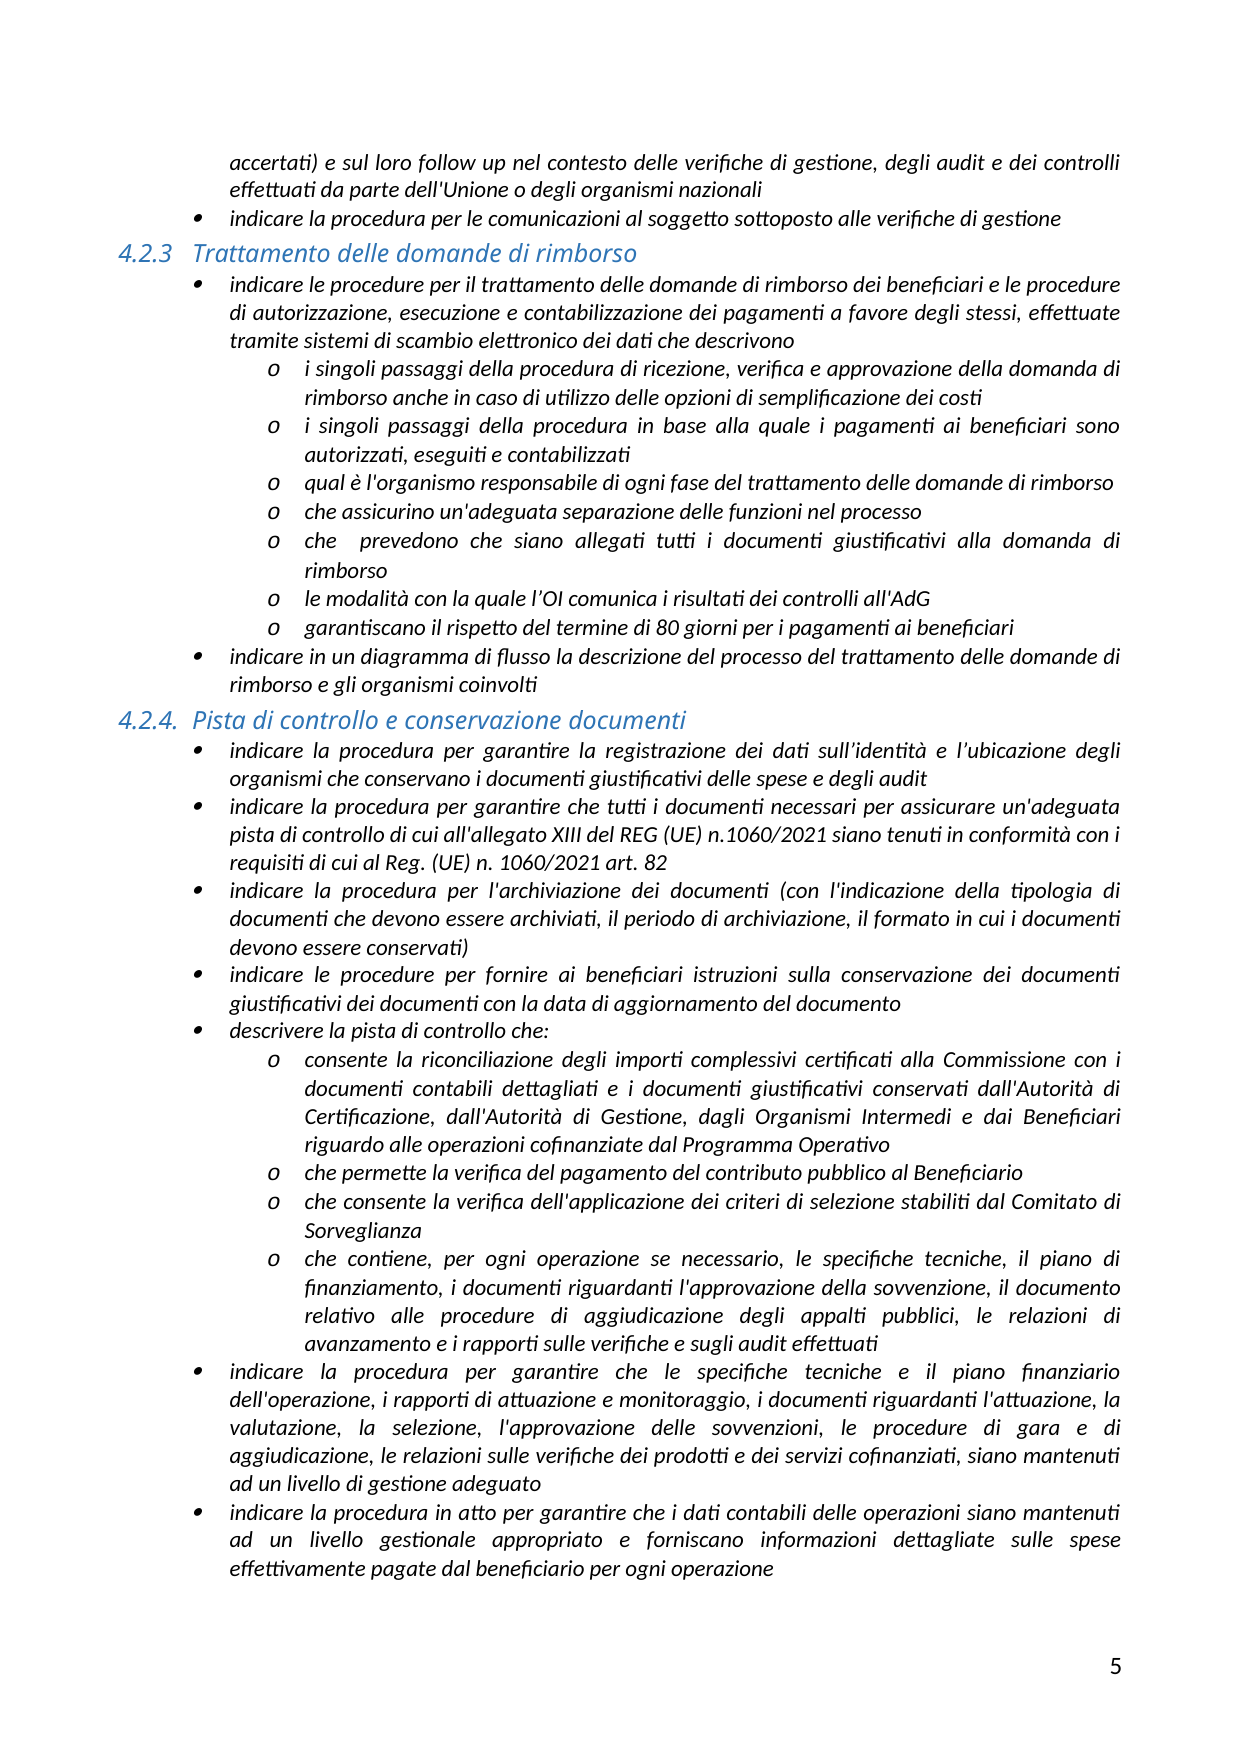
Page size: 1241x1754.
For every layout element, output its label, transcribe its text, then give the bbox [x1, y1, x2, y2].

list consente la riconciliazione degli importi complessivi certificati alla Commissione con i documenti contabili dettagliati e i documenti giustificativi conservati dall'Autorità di Certificazione, dall'Autorità di Gestione, dagli Organismi Intermedi e dai Beneficiari riguardo alle operazioni cofinanziate dal Programma Operativo [267, 1045, 1122, 1158]
list che permette la verifica del pagamento del contributo pubblico al Beneficiario [267, 1158, 1122, 1187]
list i singoli passaggi della procedura in base alla quale i pagamenti ai beneficiari sono autorizzati, eseguiti e contabilizzati [267, 411, 1122, 468]
list indicare la procedura per garantire che le specifiche tecniche e il piano finanziario dell'operazione, i rapporti di attuazione e monitoraggio, i documenti riguardanti l'attuazione, la valutazione, la selezione, l'approvazione delle sovvenzioni, le procedure di gara e di aggiudicazione, le relazioni sulle verifiche dei prodotti e dei servizi cofinanziati, siano mantenuti ad un livello di gestione adeguato [192, 1357, 1122, 1498]
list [192, 148, 1122, 204]
list indicare la procedura per garantire che tutti i documenti necessari per assicurare un'adeguata pista di controllo di cui all'allegato XIII del REG (UE) n.1060/2021 siano tenuti in conformità con i requisiti di cui al Reg. (UE) n. 1060/2021 art. 82 [192, 792, 1122, 877]
list che consente la verifica dell'applicazione dei criteri di selezione stabiliti dal Comitato di Sorveglianza [267, 1187, 1122, 1244]
list garantiscano il rispetto del termine di 80 giorni per i pagamenti ai beneficiari [267, 613, 1122, 642]
list indicare la procedura per l'archiviazione dei documenti (con l'indicazione della tipologia di documenti che devono essere archiviati, il periodo di archiviazione, il formato in cui i documenti devono essere conservati) [192, 877, 1122, 961]
list indicare in un diagramma di flusso la descrizione del processo del trattamento delle domande di rimborso e gli organismi coinvolti [192, 642, 1122, 698]
list che assicurino un'adeguata separazione delle funzioni nel processo [267, 497, 1122, 527]
list le modalità con la quale l’OI comunica i risultati dei controlli all'AdG [267, 584, 1122, 613]
list indicare la procedura per garantire la registrazione dei dati sull’identità e l’ubicazione degli organismi che conservano i documenti giustificativi delle spese e degli audit [192, 736, 1122, 792]
list indicare la procedura in atto per garantire che i dati contabili delle operazioni siano mantenuti ad un livello gestionale appropriato e forniscano informazioni dettagliate sulle spese effettivamente pagate dal beneficiario per ogni operazione [192, 1498, 1122, 1582]
list i singoli passaggi della procedura di ricezione, verifica e approvazione della domanda di rimborso anche in caso di utilizzo delle opzioni di semplificazione dei costi [267, 354, 1122, 411]
subtitle 4.2.4. Pista di controllo e conservazione documenti [118, 702, 1122, 736]
list che contiene, per ogni operazione se necessario, le specifiche tecniche, il piano di finanziamento, i documenti riguardanti l'approvazione della sovvenzione, il documento relativo alle procedure di aggiudicazione degli appalti pubblici, le relazioni di avanzamento e i rapporti sulle verifiche e sugli audit effettuati [267, 1244, 1122, 1357]
subtitle 4.2.3 Trattamento delle domande di rimborso [118, 236, 1122, 270]
list indicare le procedure per il trattamento delle domande di rimborso dei beneficiari e le procedure di autorizzazione, esecuzione e contabilizzazione dei pagamenti a favore degli stessi, effettuate tramite sistemi di scambio elettronico dei dati che descrivono [192, 270, 1122, 354]
list descrivere la pista di controllo che: [192, 1017, 1122, 1045]
list qual è l'organismo responsabile di ogni fase del trattamento delle domande di rimborso [267, 468, 1122, 497]
list che prevedono che siano allegati tutti i documenti giustificativi alla domanda di rimborso [267, 527, 1122, 584]
list indicare la procedura per le comunicazioni al soggetto sottoposto alle verifiche di gestione [192, 204, 1122, 232]
list indicare le procedure per fornire ai beneficiari istruzioni sulla conservazione dei documenti giustificativi dei documenti con la data di aggiornamento del documento [192, 961, 1122, 1017]
